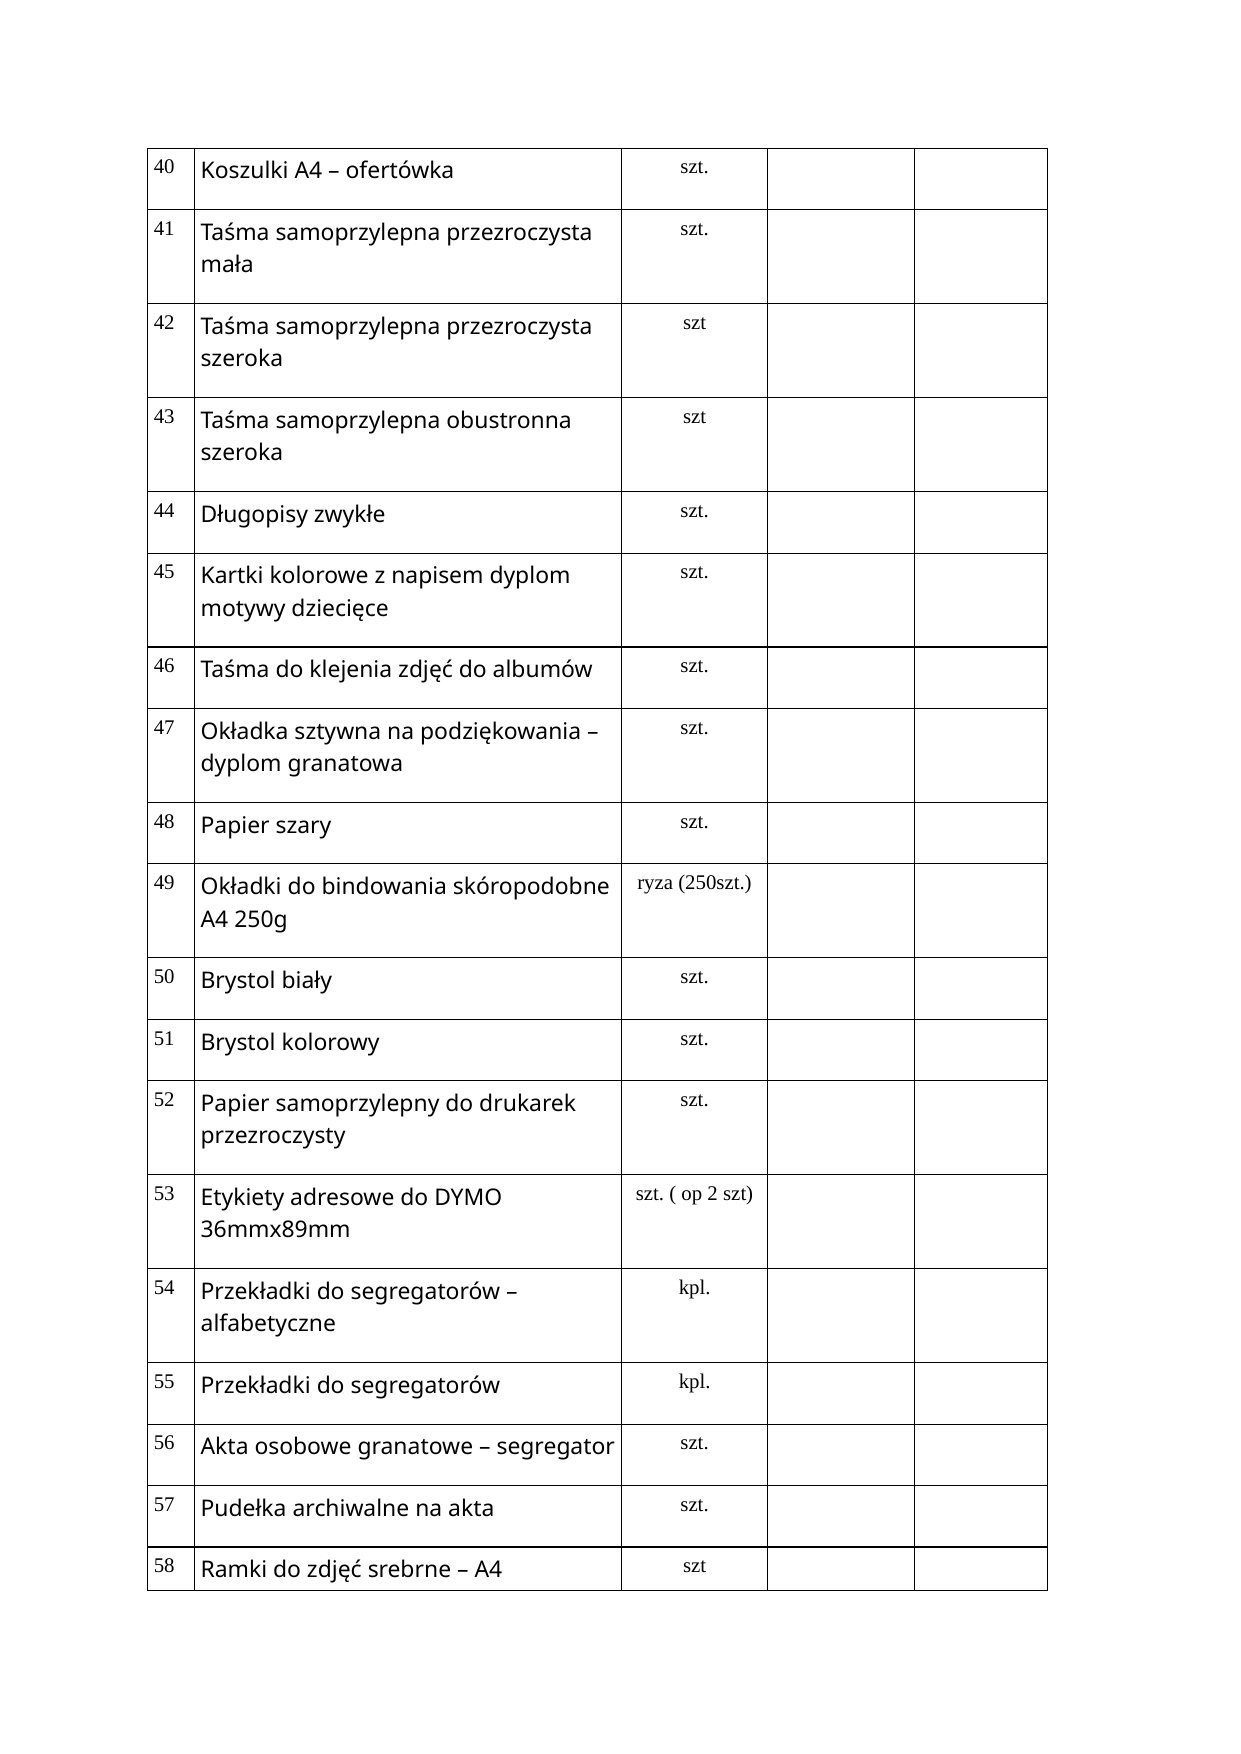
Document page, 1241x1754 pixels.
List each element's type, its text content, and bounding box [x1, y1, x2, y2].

table_cell Kartki kolorowe z napisem dyplom motywy dziecięce [195, 554, 621, 646]
table_cell [768, 554, 914, 646]
table_cell 49 [148, 864, 194, 957]
table_cell [915, 803, 1047, 863]
table_cell Etykiety adresowe do DYMO 36mmx89mm [195, 1175, 621, 1268]
table_cell [768, 1269, 914, 1362]
table_cell [768, 1363, 914, 1423]
table_cell [915, 958, 1047, 1019]
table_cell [195, 1548, 621, 1590]
table_cell 57 [148, 1486, 194, 1546]
table_cell [768, 1081, 914, 1174]
table_cell Taśma samoprzylepna przezroczysta mała [195, 210, 621, 303]
table_cell [768, 648, 914, 708]
table_cell szt. [622, 1020, 767, 1080]
table_cell [768, 1020, 914, 1080]
table_cell szt. [622, 210, 767, 303]
table_cell [768, 304, 914, 397]
table_cell 46 [148, 648, 194, 708]
table_cell Brystol biały [195, 958, 621, 1019]
table_cell Papier szary [195, 803, 621, 863]
table_cell szt. [622, 958, 767, 1019]
table_cell Okładka sztywna na podziękowania – dyplom granatowa [195, 709, 621, 802]
table_cell szt [622, 1548, 767, 1590]
table_cell ryza (250szt.) [622, 864, 767, 957]
table_cell [915, 398, 1047, 491]
table_cell 48 [148, 803, 194, 863]
table_cell 53 [148, 1175, 194, 1268]
table_cell szt [622, 398, 767, 491]
table_cell [915, 149, 1047, 209]
table_cell szt. [622, 1486, 767, 1546]
table_cell [768, 149, 914, 209]
table_cell [915, 210, 1047, 303]
table_cell szt. [622, 554, 767, 646]
table_cell 41 [148, 210, 194, 303]
table_cell [915, 1081, 1047, 1174]
table_cell szt. [622, 492, 767, 552]
table_cell [768, 1425, 914, 1485]
table_cell [915, 1175, 1047, 1268]
table_cell 42 [148, 304, 194, 397]
table_cell Brystol kolorowy [195, 1020, 621, 1080]
table_cell Taśma samoprzylepna przezroczysta szeroka [195, 304, 621, 397]
table_cell [768, 958, 914, 1019]
table_cell [915, 1486, 1047, 1546]
table_cell [768, 803, 914, 863]
table_cell 45 [148, 554, 194, 646]
table_cell Przekładki do segregatorów – alfabetyczne [195, 1269, 621, 1362]
table_cell 54 [148, 1269, 194, 1362]
table_cell [915, 554, 1047, 646]
table_cell Długopisy zwykłe [195, 492, 621, 552]
table_cell 43 [148, 398, 194, 491]
table_cell szt. [622, 648, 767, 708]
table_cell [915, 709, 1047, 802]
table_cell szt. [622, 709, 767, 802]
table_cell [768, 1486, 914, 1546]
table_cell 40 [148, 149, 194, 209]
table_cell [768, 492, 914, 552]
table_cell szt. [622, 1425, 767, 1485]
table_cell [768, 1175, 914, 1268]
table_cell Taśma samoprzylepna obustronna szeroka [195, 398, 621, 491]
table_cell szt. ( op 2 szt) [622, 1175, 767, 1268]
table_cell 50 [148, 958, 194, 1019]
table_cell [768, 709, 914, 802]
table_cell [915, 1548, 1047, 1590]
table_cell Przekładki do segregatorów [195, 1363, 621, 1423]
table_cell [915, 864, 1047, 957]
table_cell [768, 864, 914, 957]
table_cell kpl. [622, 1269, 767, 1362]
table_cell 47 [148, 709, 194, 802]
table_cell [768, 1548, 914, 1590]
table_cell Papier samoprzylepny do drukarek przezroczysty [195, 1081, 621, 1174]
table_cell Pudełka archiwalne na akta [195, 1486, 621, 1546]
table_cell 52 [148, 1081, 194, 1174]
table_cell [915, 1269, 1047, 1362]
table_cell 56 [148, 1425, 194, 1485]
table_cell [915, 492, 1047, 552]
table_cell szt. [622, 1081, 767, 1174]
table_cell Taśma do klejenia zdjęć do albumów [195, 648, 621, 708]
table_cell [768, 210, 914, 303]
table_cell Akta osobowe granatowe – segregator [195, 1425, 621, 1485]
table_cell [915, 648, 1047, 708]
table_cell [915, 1020, 1047, 1080]
table_cell kpl. [622, 1363, 767, 1423]
table_cell 55 [148, 1363, 194, 1423]
table_cell [915, 1425, 1047, 1485]
table_cell [915, 304, 1047, 397]
table_cell Okładki do bindowania skóropodobne A4 250g [195, 864, 621, 957]
table_cell szt. [622, 149, 767, 209]
table_cell 58 [148, 1548, 194, 1590]
table_cell szt. [622, 803, 767, 863]
table_cell szt [622, 304, 767, 397]
table_cell 51 [148, 1020, 194, 1080]
table_cell 44 [148, 492, 194, 552]
table_cell Koszulki A4 – ofertówka [195, 149, 621, 209]
table_cell [915, 1363, 1047, 1423]
table_cell [768, 398, 914, 491]
